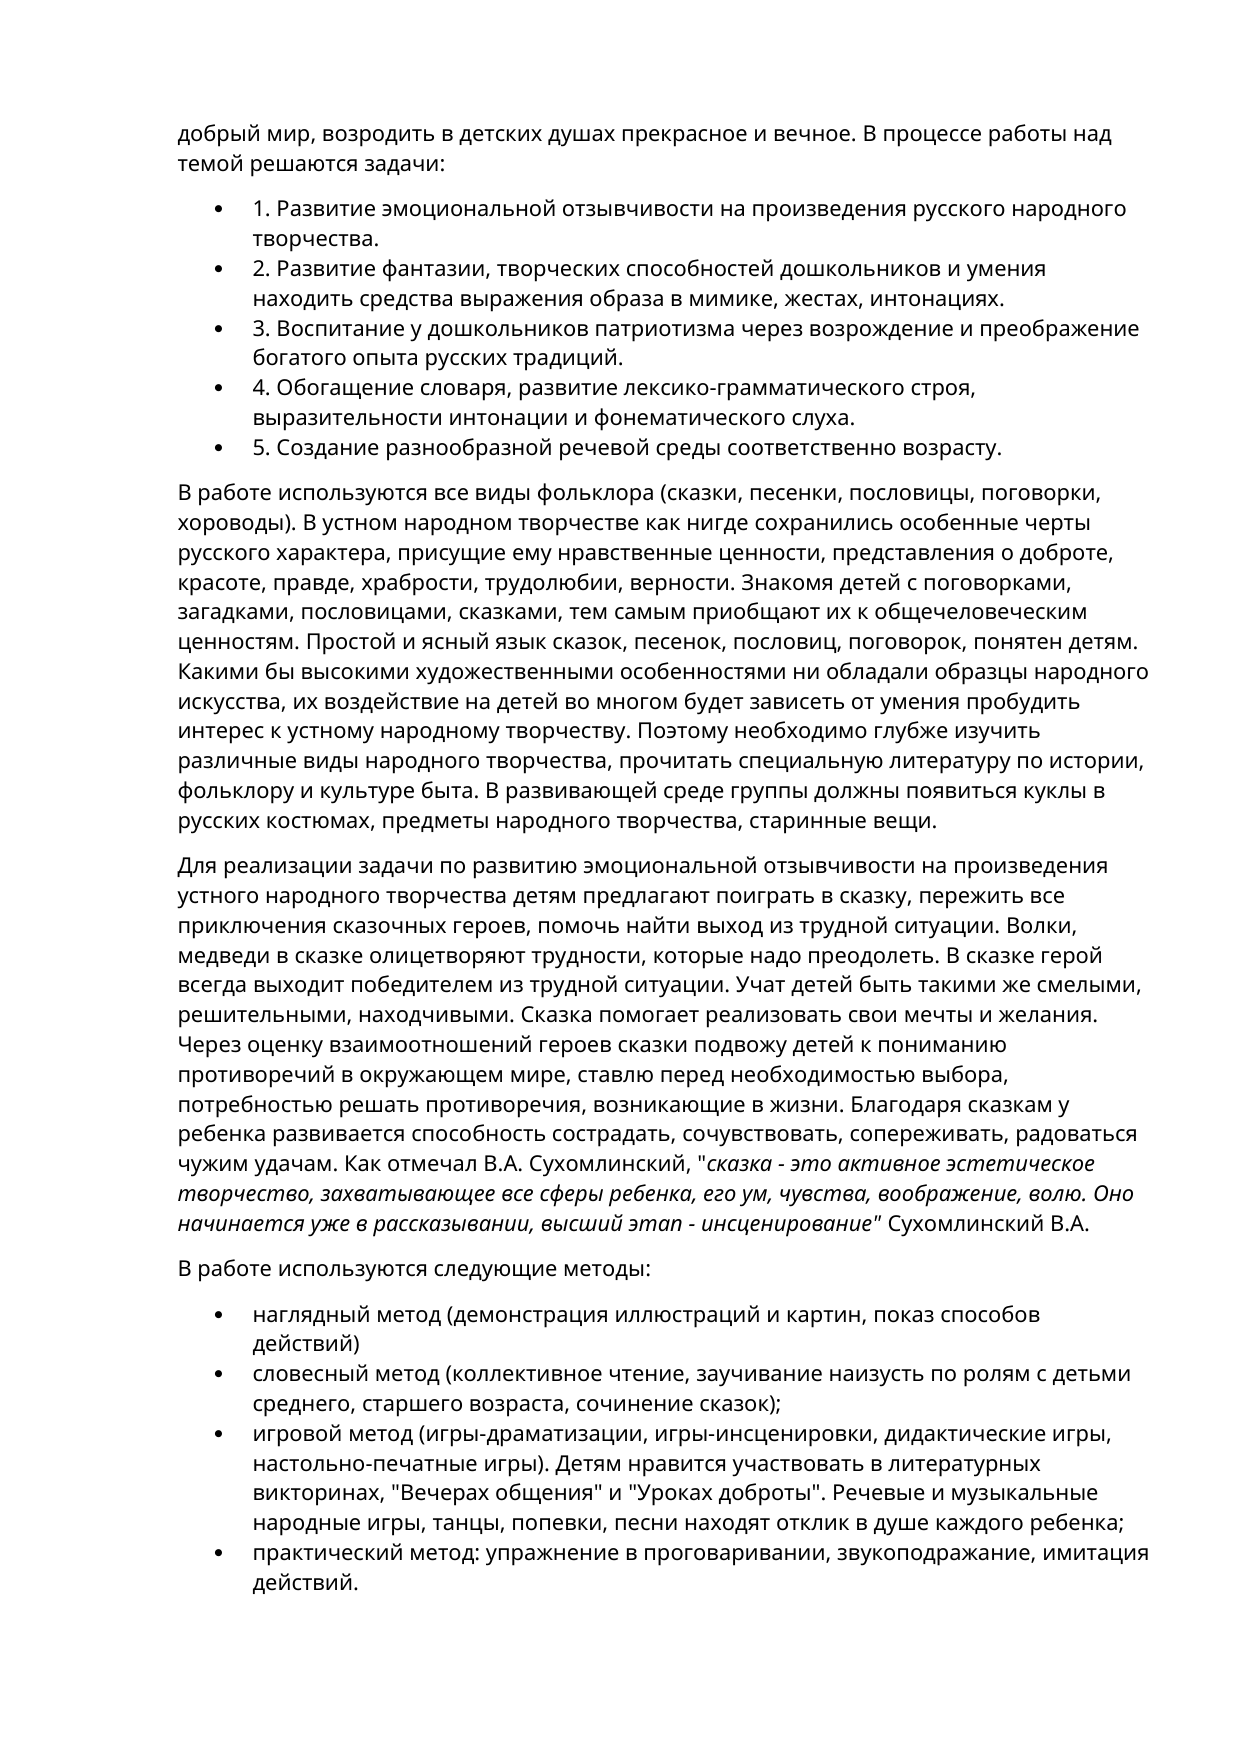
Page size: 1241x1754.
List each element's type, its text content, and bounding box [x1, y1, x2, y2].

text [177, 118, 1152, 178]
list практический метод: упражнение в проговаривании, звукоподражание, имитация действий. [215, 1537, 1152, 1596]
list 3. Воспитание у дошкольников патриотизма через возрождение и преображение богатого опыта русских традиций. [215, 312, 1152, 372]
text Для реализации задачи по развитию эмоциональной отзывчивости на произведения устного народного творчества детям предлагают поиграть в сказку, пережить все приключения сказочных героев, помочь найти выход из трудной ситуации. Волки, медведи в сказке олицетворяют трудности, которые надо преодолеть. В сказке герой всегда выходит победителем из трудной ситуации. Учат детей быть такими же смелыми, решительными, находчивыми. Сказка помогает реализовать свои мечты и желания. Через оценку взаимоотношений героев сказки подвожу детей к пониманию противоречий в окружающем мире, ставлю перед необходимостью выбора, потребностью решать противоречия, возникающие в жизни. Благодаря сказкам у ребенка развивается способность сострадать, сочувствовать, сопереживать, радоваться чужим удачам. Как отмечал В.А. Сухомлинский, "сказка - это активное эстетическое творчество, захватывающее все сферы ребенка, его ум, чувства, воображение, волю. Оно начинается уже в рассказывании, высший этап - инсценирование" Сухомлинский В.А. [177, 850, 1152, 1237]
list словесный метод (коллективное чтение, заучивание наизусть по ролям с детьми среднего, старшего возраста, сочинение сказок); [215, 1358, 1152, 1418]
list 2. Развитие фантазии, творческих способностей дошкольников и умения находить средства выражения образа в мимике, жестах, интонациях. [215, 253, 1152, 312]
list 4. Обогащение словаря, развитие лексико-грамматического строя, выразительности интонации и фонематического слуха. [215, 372, 1152, 432]
text В работе используются следующие методы: [177, 1253, 1152, 1283]
list 1. Развитие эмоциональной отзывчивости на произведения русского народного творчества. [215, 193, 1152, 253]
text В работе используются все виды фольклора (сказки, песенки, пословицы, поговорки, хороводы). В устном народном творчестве как нигде сохранились особенные черты русского характера, присущие ему нравственные ценности, представления о доброте, красоте, правде, храбрости, трудолюбии, верности. Знакомя детей с поговорками, загадками, пословицами, сказками, тем самым приобщают их к общечеловеческим ценностям. Простой и ясный язык сказок, песенок, пословиц, поговорок, понятен детям. Какими бы высокими художественными особенностями ни обладали образцы народного искусства, их воздействие на детей во многом будет зависеть от умения пробудить интерес к устному народному творчеству. Поэтому необходимо глубже изучить различные виды народного творчества, прочитать специальную литературу по истории, фольклору и культуре быта. В развивающей среде группы должны появиться куклы в русских костюмах, предметы народного творчества, старинные вещи. [177, 477, 1152, 834]
list игровой метод (игры-драматизации, игры-инсценировки, дидактические игры, настольно-печатные игры). Детям нравится участвовать в литературных викторинах, "Вечерах общения" и "Уроках доброты". Речевые и музыкальные народные игры, танцы, попевки, песни находят отклик в душе каждого ребенка; [215, 1418, 1152, 1537]
list 5. Создание разнообразной речевой среды соответственно возрасту. [215, 432, 1152, 461]
list наглядный метод (демонстрация иллюстраций и картин, показ способов действий) [215, 1298, 1152, 1358]
